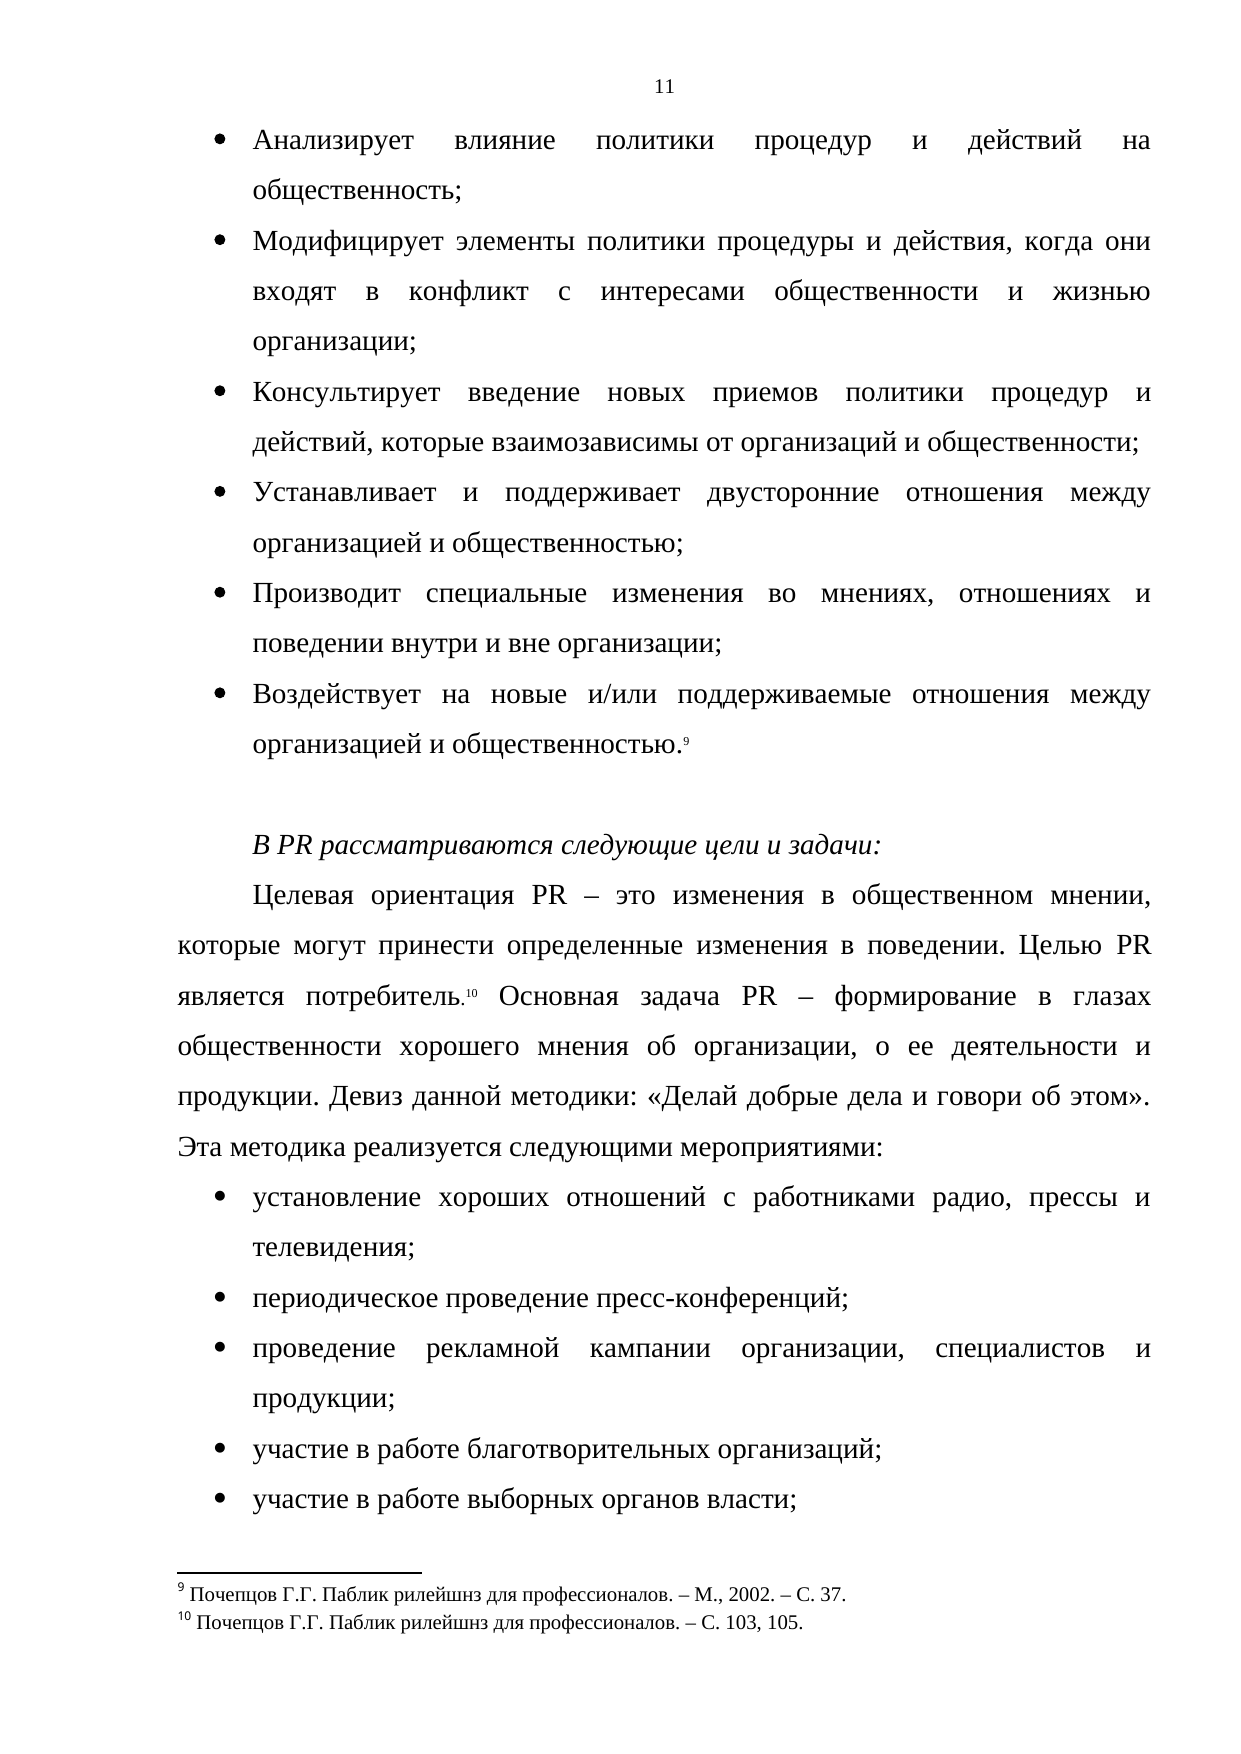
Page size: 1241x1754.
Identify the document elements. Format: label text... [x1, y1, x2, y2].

list Воздействует на новые и/или поддерживаемые отношения между организацией и общественностью. [215, 676, 1152, 760]
text В PR рассматриваются следующие цели и задачи: [177, 827, 1152, 860]
list проведение рекламной кампании организации, специалистов и продукции; [215, 1330, 1152, 1414]
list участие в работе благотворительных организаций; [215, 1431, 1152, 1464]
list Производит специальные изменения во мнениях, отношениях и поведении внутри и вне организации; [215, 575, 1152, 659]
list Устанавливает и поддерживает двусторонние отношения между организацией и общественностью; [215, 474, 1152, 558]
list Модифицирует элементы политики процедуры и действия, когда они входят в конфликт с интересами общественности и жизнью организации; [215, 223, 1152, 357]
list Анализирует влияние политики процедур и действий на общественность; [215, 122, 1152, 206]
list установление хороших отношений с работниками радио, прессы и телевидения; [215, 1179, 1152, 1263]
text Целевая ориентация PR – это изменения в общественном мнении, которые могут принести определенные изменения в поведении. Целью PR является потребитель. Основная задача PR – формирование в глазах общественности хорошего мнения об организации, о ее деятельности и продукции. Девиз данной методики: «Делай добрые дела и говори об этом». Эта методика реализуется следующими мероприятиями: [177, 877, 1152, 1162]
list Консультирует введение новых приемов политики процедур и действий, которые взаимозависимы от организаций и общественности; [215, 374, 1152, 458]
list участие в работе выборных органов власти; [215, 1481, 1152, 1515]
list периодическое проведение пресс-конференций; [215, 1280, 1152, 1313]
